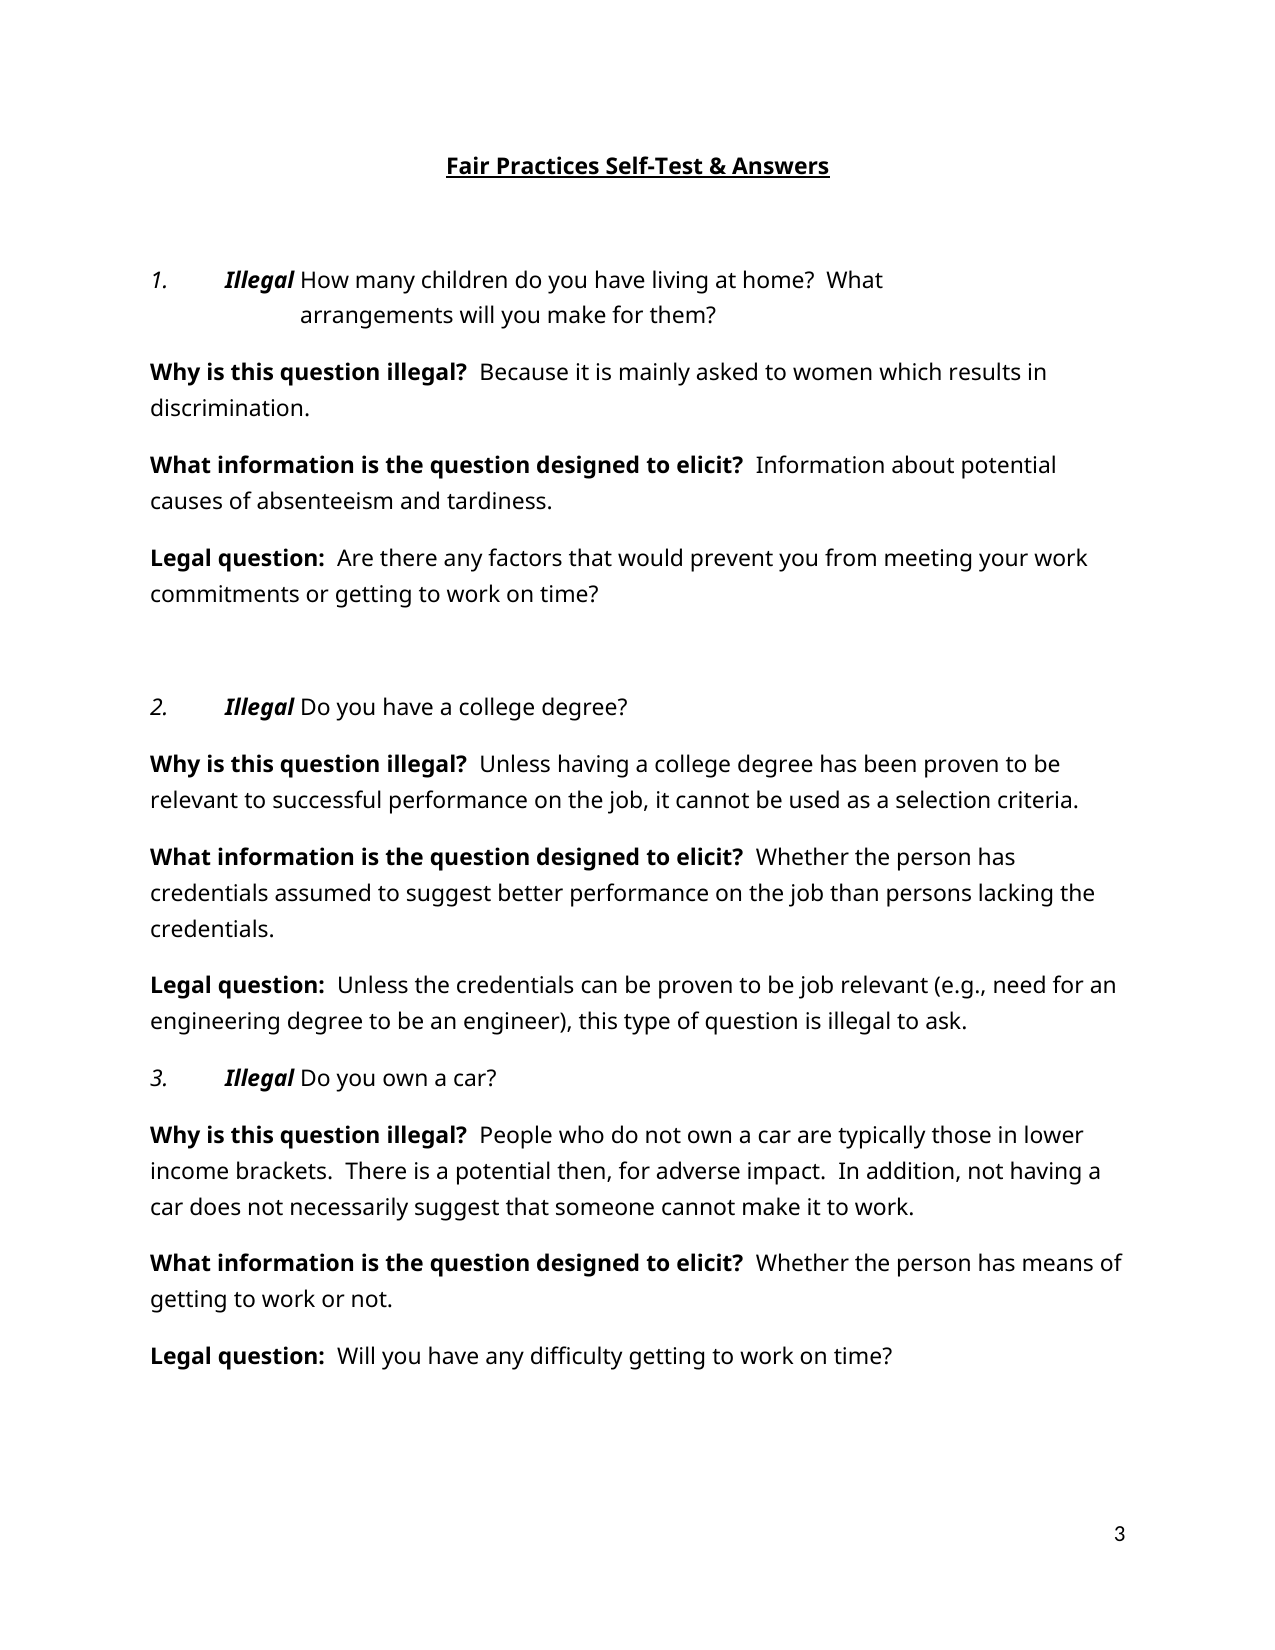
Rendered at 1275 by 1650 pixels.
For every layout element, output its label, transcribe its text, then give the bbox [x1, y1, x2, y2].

text Legal question: Are there any factors that would prevent you from meeting your work commitments or getting to work on time? [150, 542, 1125, 609]
text 1. Illegal How many children do you have living at home? What arrangements will you make for them? [150, 263, 1125, 331]
text 3. Illegal Do you own a car? [150, 1062, 1125, 1093]
text What information is the question designed to elicit? Whether the person has credentials assumed to suggest better performance on the job than persons lacking the credentials. [150, 841, 1125, 944]
text Fair Practices Self-Test & Answers [150, 150, 1125, 181]
text 2. Illegal Do you have a college degree? [150, 691, 1125, 722]
text Why is this question illegal? People who do not own a car are typically those in lower income brackets. There is a potential then, for adverse impact. In addition, not having a car does not necessarily suggest that someone cannot make it to work. [150, 1119, 1125, 1222]
text Why is this question illegal? Because it is mainly asked to women which results in discrimination. [150, 356, 1125, 423]
text Why is this question illegal? Unless having a college degree has been proven to be relevant to successful performance on the job, it cannot be used as a selection criteria. [150, 748, 1125, 815]
text What information is the question designed to elicit? Information about potential causes of absenteeism and tardiness. [150, 449, 1125, 516]
text Legal question: Unless the credentials can be proven to be job relevant (e.g., need for an engineering degree to be an engineer), this type of question is illegal to ask. [150, 969, 1125, 1036]
text Legal question: Will you have any difficulty getting to work on time? [150, 1340, 1125, 1371]
text What information is the question designed to elicit? Whether the person has means of getting to work or not. [150, 1247, 1125, 1314]
